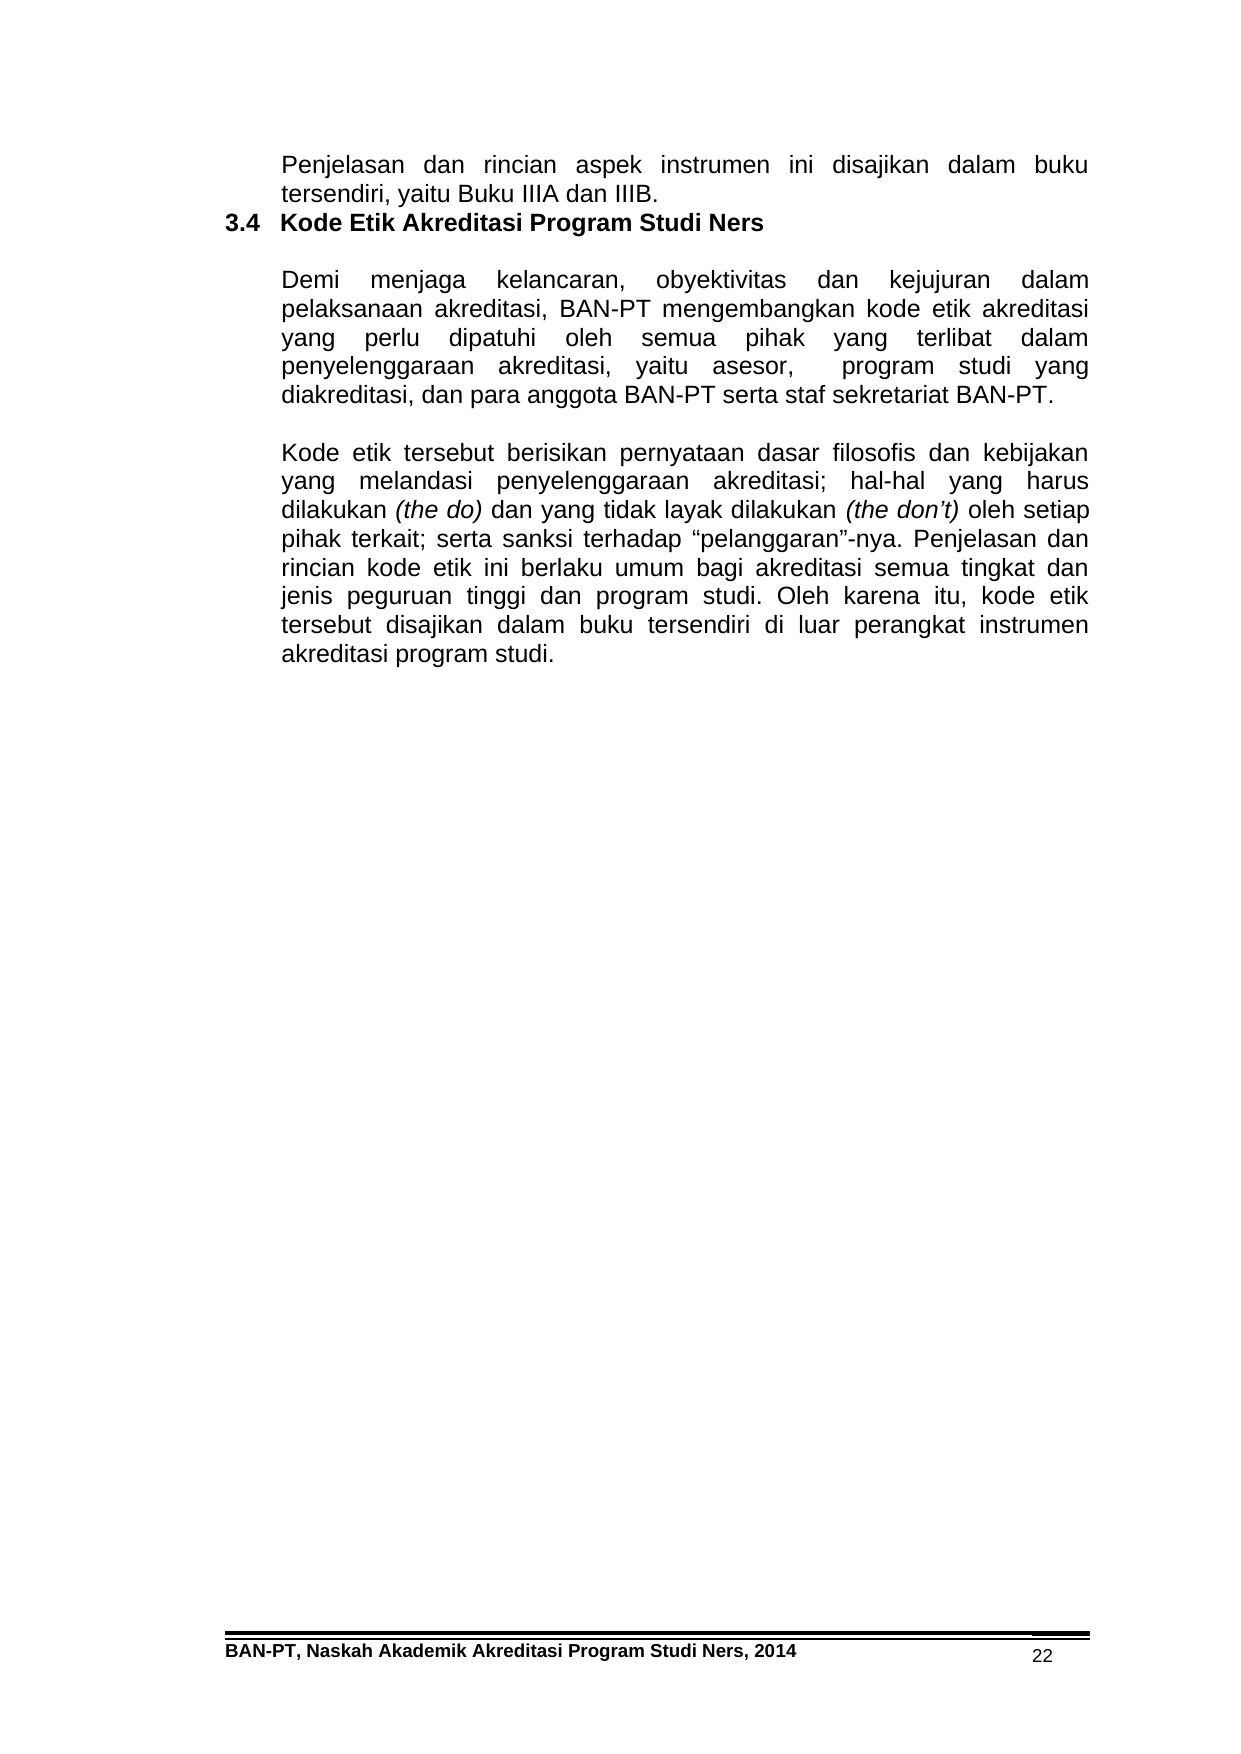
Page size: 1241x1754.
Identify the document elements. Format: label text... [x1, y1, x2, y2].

text Kode etik tersebut berisikan pernyataan dasar filosofis dan kebijakan yang melandasi penyelenggaraan akreditasi; hal-hal yang harus dilakukan (the do) dan yang tidak layak dilakukan (the don’t) oleh setiap pihak terkait; serta sanksi terhadap “pelanggaran”-nya. Penjelasan dan rincian kode etik ini berlaku umum bagi akreditasi semua tingkat dan jenis peguruan tinggi dan program studi. Oleh karena itu, kode etik tersebut disajikan dalam buku tersendiri di luar perangkat instrumen akreditasi program studi. [281, 437, 1090, 667]
subtitle Kode Etik Akreditasi Program Studi Ners [225, 207, 1090, 236]
text Penjelasan dan rincian aspek instrumen ini disajikan dalam buku tersendiri, yaitu Buku IIIA dan IIIB. [281, 150, 1090, 207]
text Demi menjaga kelancaran, obyektivitas dan kejujuran dalam pelaksanaan akreditasi, BAN-PT mengembangkan kode etik akreditasi yang perlu dipatuhi oleh semua pihak yang terlibat dalam penyelenggaraan akreditasi, yaitu asesor, program studi yang diakreditasi, dan para anggota BAN-PT serta staf sekretariat BAN-PT. [281, 265, 1090, 409]
